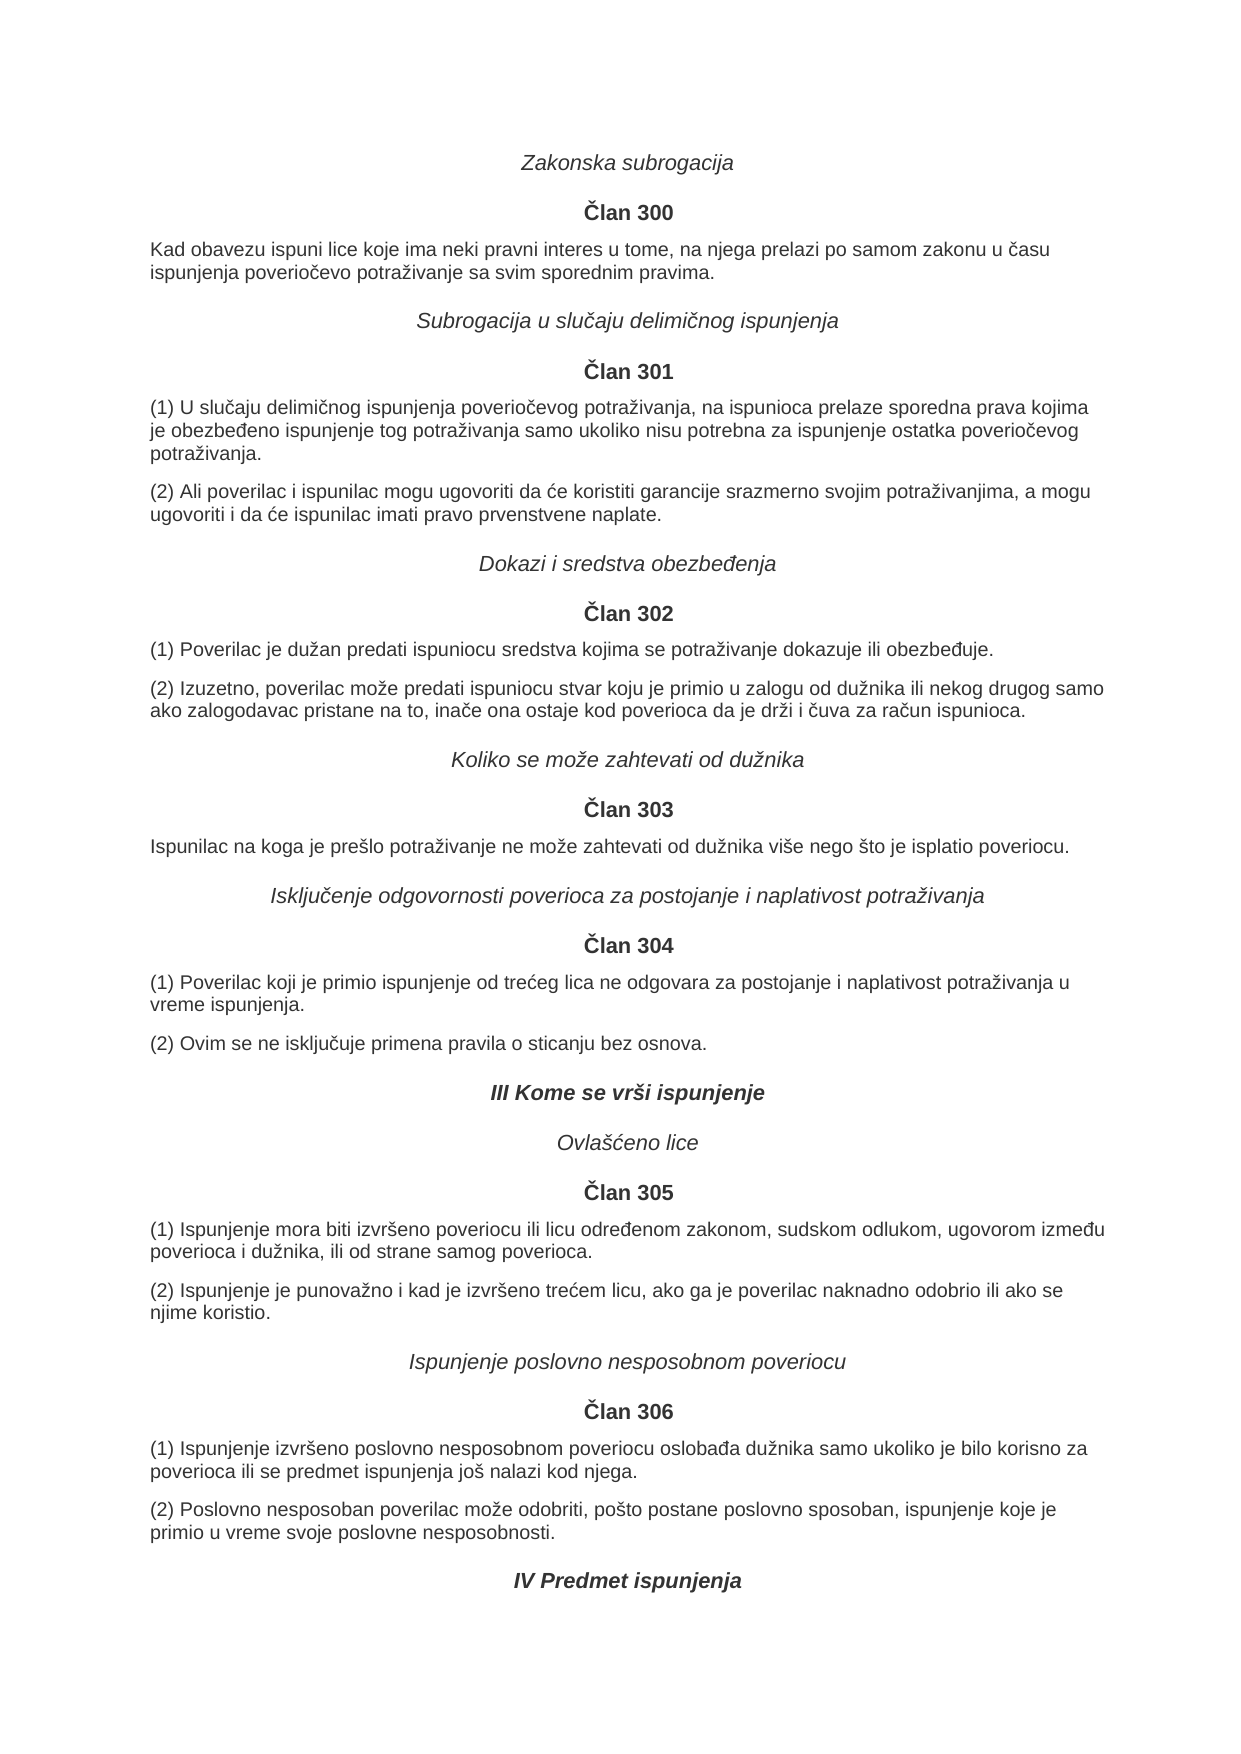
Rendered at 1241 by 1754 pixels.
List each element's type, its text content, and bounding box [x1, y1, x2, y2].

text Član 302 [150, 601, 1107, 626]
text III Kome se vrši ispunjenje [150, 1079, 1107, 1104]
text (2) Ovim se ne isključuje primena pravila o sticanju bez osnova. [150, 1032, 1107, 1054]
text Ispunilac na koga je prešlo potraživanje ne može zahtevati od dužnika više nego što je isplatio poveriocu. [150, 835, 1107, 858]
text (2) Ispunjenje je punovažno i kad je izvršeno trećem licu, ako ga je poverilac naknadno odobrio ili ako se njime koristio. [150, 1278, 1107, 1324]
text (2) Izuzetno, poverilac može predati ispuniocu stvar koju je primio u zalogu od dužnika ili nekog drugog samo ako zalogodavac pristane na to, inače ona ostaje kod poverioca da je drži i čuva za račun ispunioca. [150, 677, 1107, 722]
text Zakonska subrogacija [150, 150, 1107, 175]
text Isključenje odgovornosti poverioca za postojanje i naplativost potraživanja [150, 883, 1107, 908]
text Ovlašćeno lice [150, 1129, 1107, 1155]
text Kad obavezu ispuni lice koje ima neki pravni interes u tome, na njega prelazi po samom zakonu u času ispunjenja poveriočevo potraživanje sa svim sporednim pravima. [150, 238, 1107, 283]
text (1) Ispunjenje mora biti izvršeno poveriocu ili licu određenom zakonom, sudskom odlukom, ugovorom između poverioca i dužnika, ili od strane samog poverioca. [150, 1217, 1107, 1263]
text Član 303 [150, 797, 1107, 822]
text (2) Poslovno nesposoban poverilac može odobriti, pošto postane poslovno sposoban, ispunjenje koje je primio u vreme svoje poslovne nesposobnosti. [150, 1498, 1107, 1543]
text Koliko se može zahtevati od dužnika [150, 747, 1107, 772]
text Član 300 [150, 200, 1107, 225]
text (1) U slučaju delimičnog ispunjenja poveriočevog potraživanja, na ispunioca prelaze sporedna prava kojima je obezbeđeno ispunjenje tog potraživanja samo ukoliko nisu potrebna za ispunjenje ostatka poveriočevog potraživanja. [150, 396, 1107, 464]
text Subrogacija u slučaju delimičnog ispunjenja [150, 308, 1107, 333]
text Član 305 [150, 1180, 1107, 1205]
text (1) Poverilac koji je primio ispunjenje od trećeg lica ne odgovara za postojanje i naplativost potraživanja u vreme ispunjenja. [150, 971, 1107, 1016]
text Član 301 [150, 358, 1107, 384]
text IV Predmet ispunjenja [150, 1568, 1107, 1593]
text Ispunjenje poslovno nesposobnom poveriocu [150, 1349, 1107, 1374]
text (1) Ispunjenje izvršeno poslovno nesposobnom poveriocu oslobađa dužnika samo ukoliko je bilo korisno za poverioca ili se predmet ispunjenja još nalazi kod njega. [150, 1437, 1107, 1482]
text Dokazi i sredstva obezbeđenja [150, 550, 1107, 576]
text (1) Poverilac je dužan predati ispuniocu sredstva kojima se potraživanje dokazuje ili obezbeđuje. [150, 638, 1107, 661]
text Član 304 [150, 933, 1107, 958]
text (2) Ali poverilac i ispunilac mogu ugovoriti da će koristiti garancije srazmerno svojim potraživanjima, a mogu ugovoriti i da će ispunilac imati pravo prvenstvene naplate. [150, 480, 1107, 525]
text Član 306 [150, 1399, 1107, 1424]
